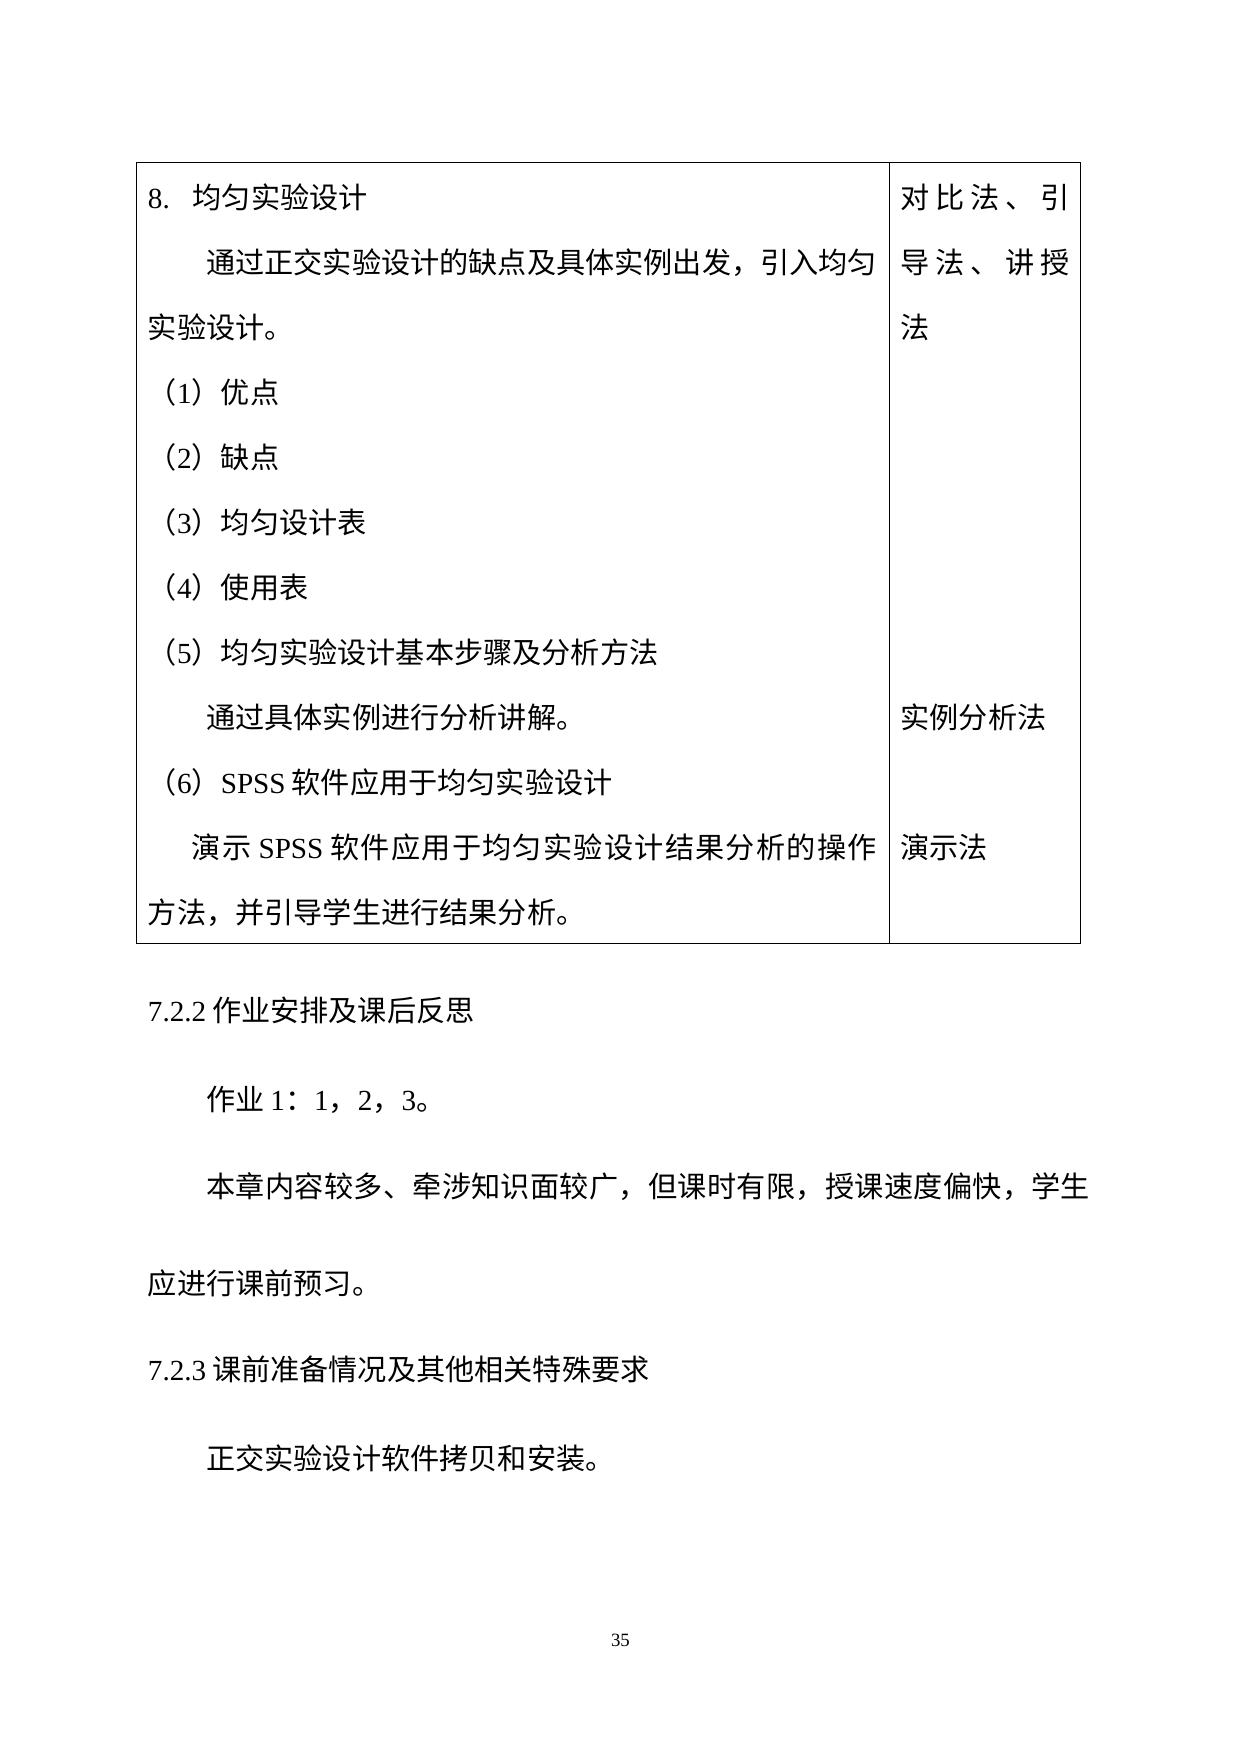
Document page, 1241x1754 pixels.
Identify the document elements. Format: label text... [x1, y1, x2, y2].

table_cell 均匀实验设计 通过正交实验设计的缺点及具体实例出发，引入均匀实验设计。 （1）优点 （2）缺点 （3）均匀设计表 （4）使用表 （5）均匀实验设计基本步骤及分析方法 通过具体实例进行分析讲解。 （6）SPSS软件应用于均匀实验设计 演示SPSS软件应用于均匀实验设计结果分析的操作方法，并引导学生进行结果分析。 [137, 163, 889, 943]
table_cell 对比法、引导法、讲授法 实例分析法 演示法 [890, 163, 1080, 943]
subtitle 7.2.3课前准备情况及其他相关特殊要求 [148, 1335, 1092, 1400]
text 正交实验设计软件拷贝和安装。 [148, 1424, 1092, 1489]
text 本章内容较多、牵涉知识面较广，但课时有限，授课速度偏快，学生应进行课前预习。 [148, 1152, 1092, 1314]
text 作业1：1，2，3。 [148, 1066, 1092, 1131]
subtitle 7.2.2作业安排及课后反思 [148, 977, 1092, 1042]
